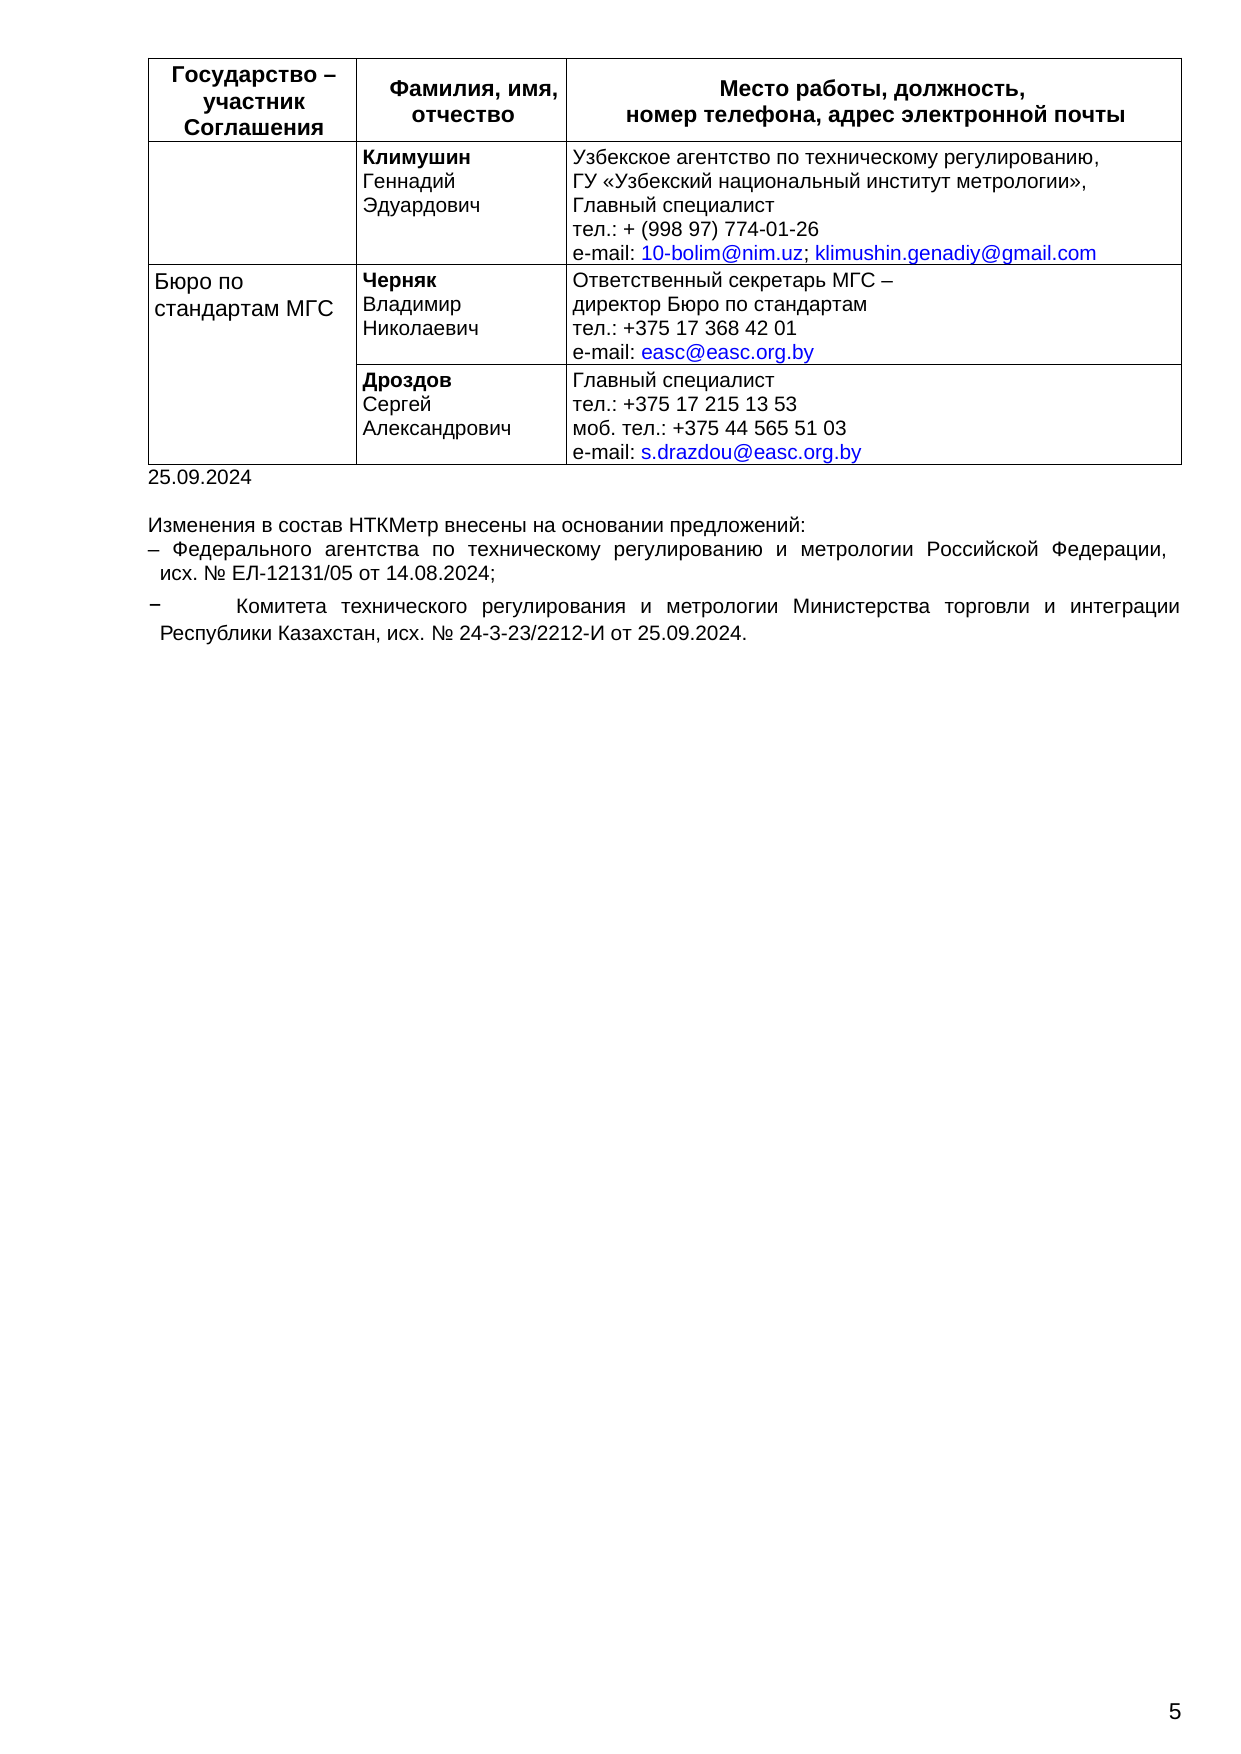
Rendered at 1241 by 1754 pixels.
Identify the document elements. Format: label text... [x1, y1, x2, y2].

table_cell Бюро по стандартам МГС [149, 265, 356, 464]
table_cell Главный специалист тел.: +375 17 215 13 53 моб. тел.: +375 44 565 51 03 e-mail: s.drazdou@easc.org.by [567, 365, 1181, 464]
list Комитета технического регулирования и метрологии Министерства торговли и интеграции Республики Казахстан, исх. № 24-3-23/2212-И от 25.09.2024. [148, 585, 1181, 644]
text Изменения в состав НТКМетр внесены на основании предложений: [148, 513, 1181, 537]
table_cell Климушин Геннадий Эдуардович [357, 142, 566, 264]
text 25.09.2024 [148, 465, 1181, 489]
table_cell Черняк Владимир Николаевич [357, 265, 566, 364]
table_header Место работы, должность, номер телефона, адрес электронной почты [567, 59, 1181, 141]
table_cell Узбекское агентство по техническому регулированию, ГУ «Узбекский национальный институт метрологии», Главный специалист тел.: + (998 97) 774-01-26 e-mail: 10-bolim@nim.uz; klimushin.genadiy@gmail.com [567, 142, 1181, 264]
text – Федерального агентства по техническому регулированию и метрологии Российской Федерации, исх. № ЕЛ-12131/05 от 14.08.2024; [148, 537, 1181, 585]
table_cell Ответственный секретарь МГС – директор Бюро по стандартам тел.: +375 17 368 42 01 е-mail: easc@easc.org.by [567, 265, 1181, 364]
table_header Государство – участник Соглашения [149, 59, 356, 141]
table_header Фамилия, имя, отчество [357, 59, 566, 141]
table_cell Дроздов Сергей Александрович [357, 365, 566, 464]
